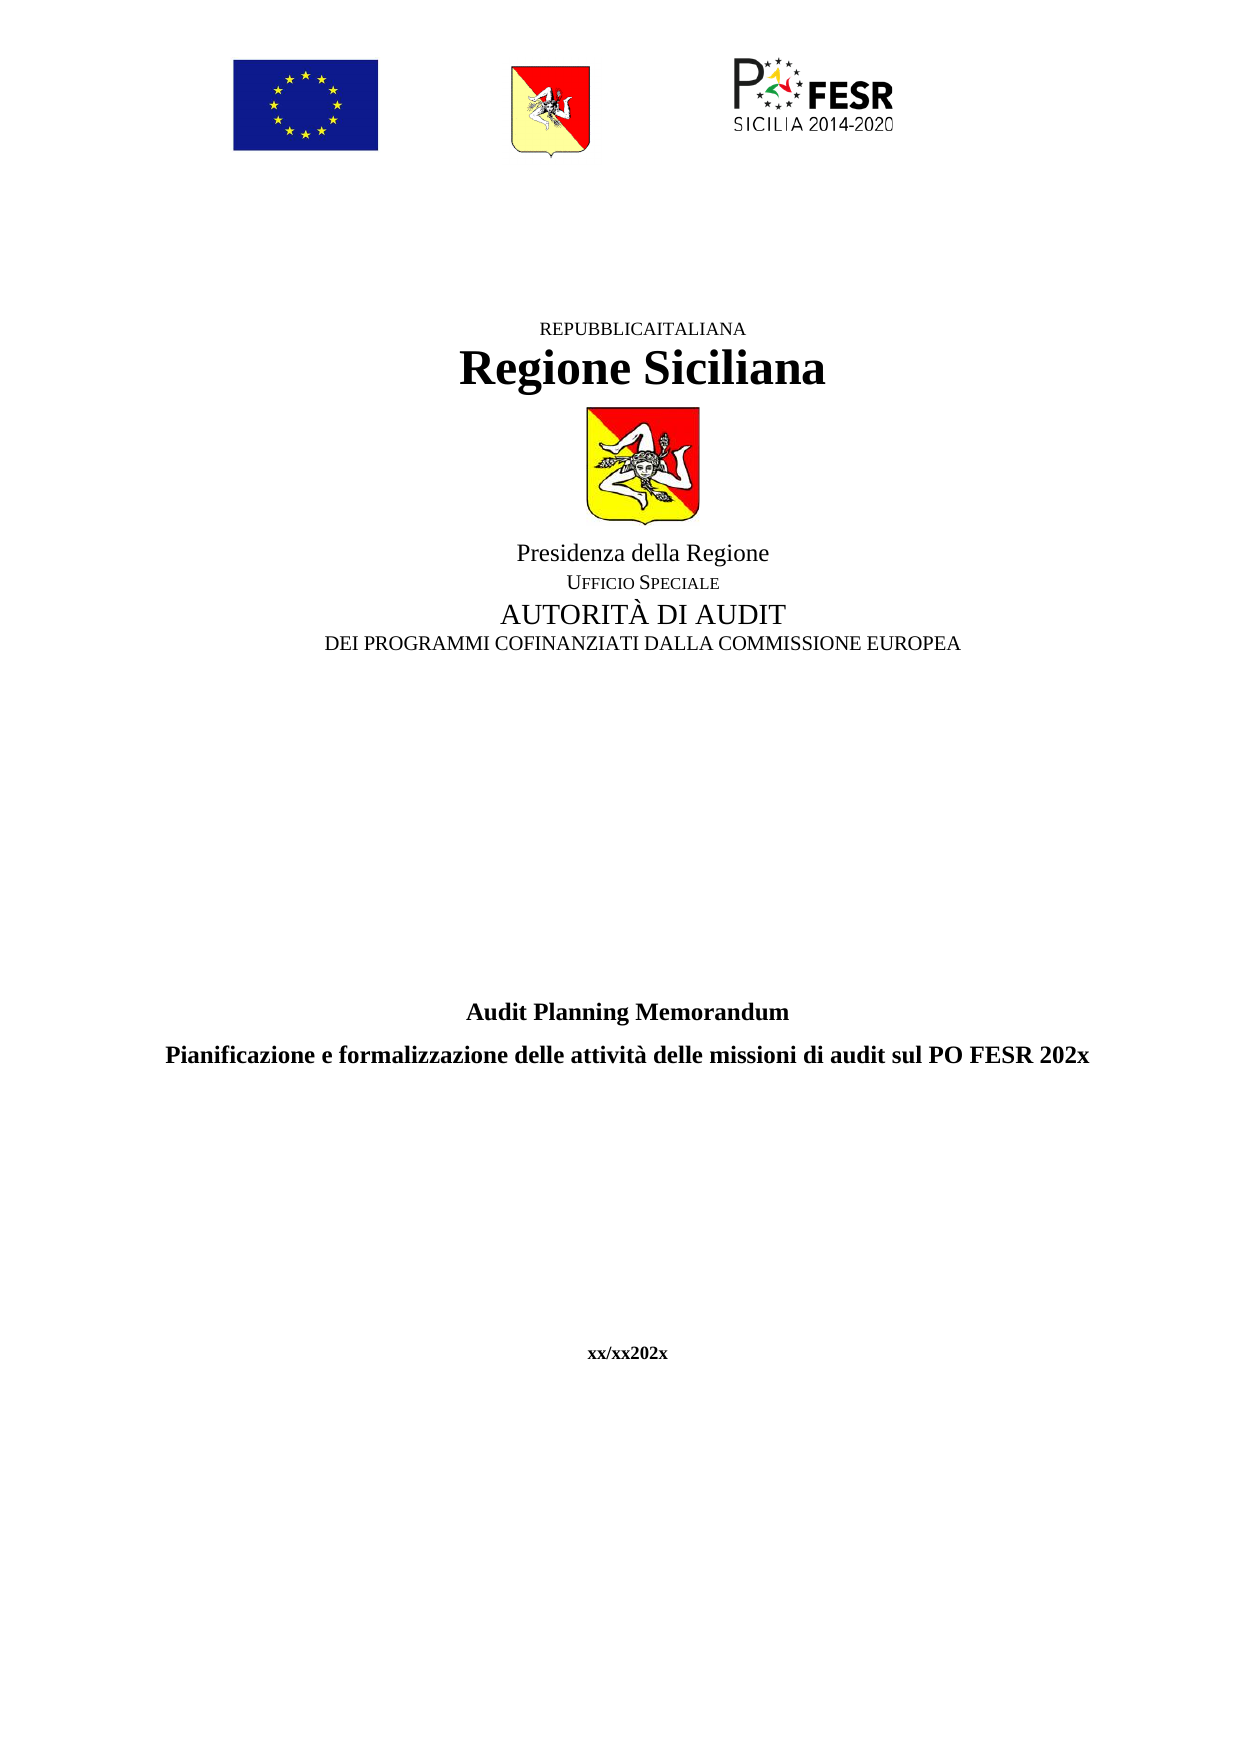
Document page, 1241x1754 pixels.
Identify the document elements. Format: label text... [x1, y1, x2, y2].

text xx/xx202x [103, 1342, 1152, 1363]
text Pianificazione e formalizzazione delle attività delle missioni di audit sul PO FESR 202x [103, 1040, 1152, 1069]
picture [230, 57, 381, 153]
picture [502, 57, 602, 165]
text Regione Siciliana [162, 338, 1123, 395]
text Presidenza della Regione [162, 538, 1123, 567]
text UFFICIO SPECIALE [162, 570, 1123, 594]
text REPUBBLICAITALIANA [162, 317, 1123, 338]
text DEI PROGRAMMI COFINANZIATI DALLA COMMISSIONE EUROPEA [162, 630, 1123, 654]
text Audit Planning Memorandum [103, 997, 1152, 1026]
picture [586, 407, 700, 526]
picture [734, 57, 893, 131]
text AUTORITÀ DI AUDIT [162, 597, 1123, 630]
